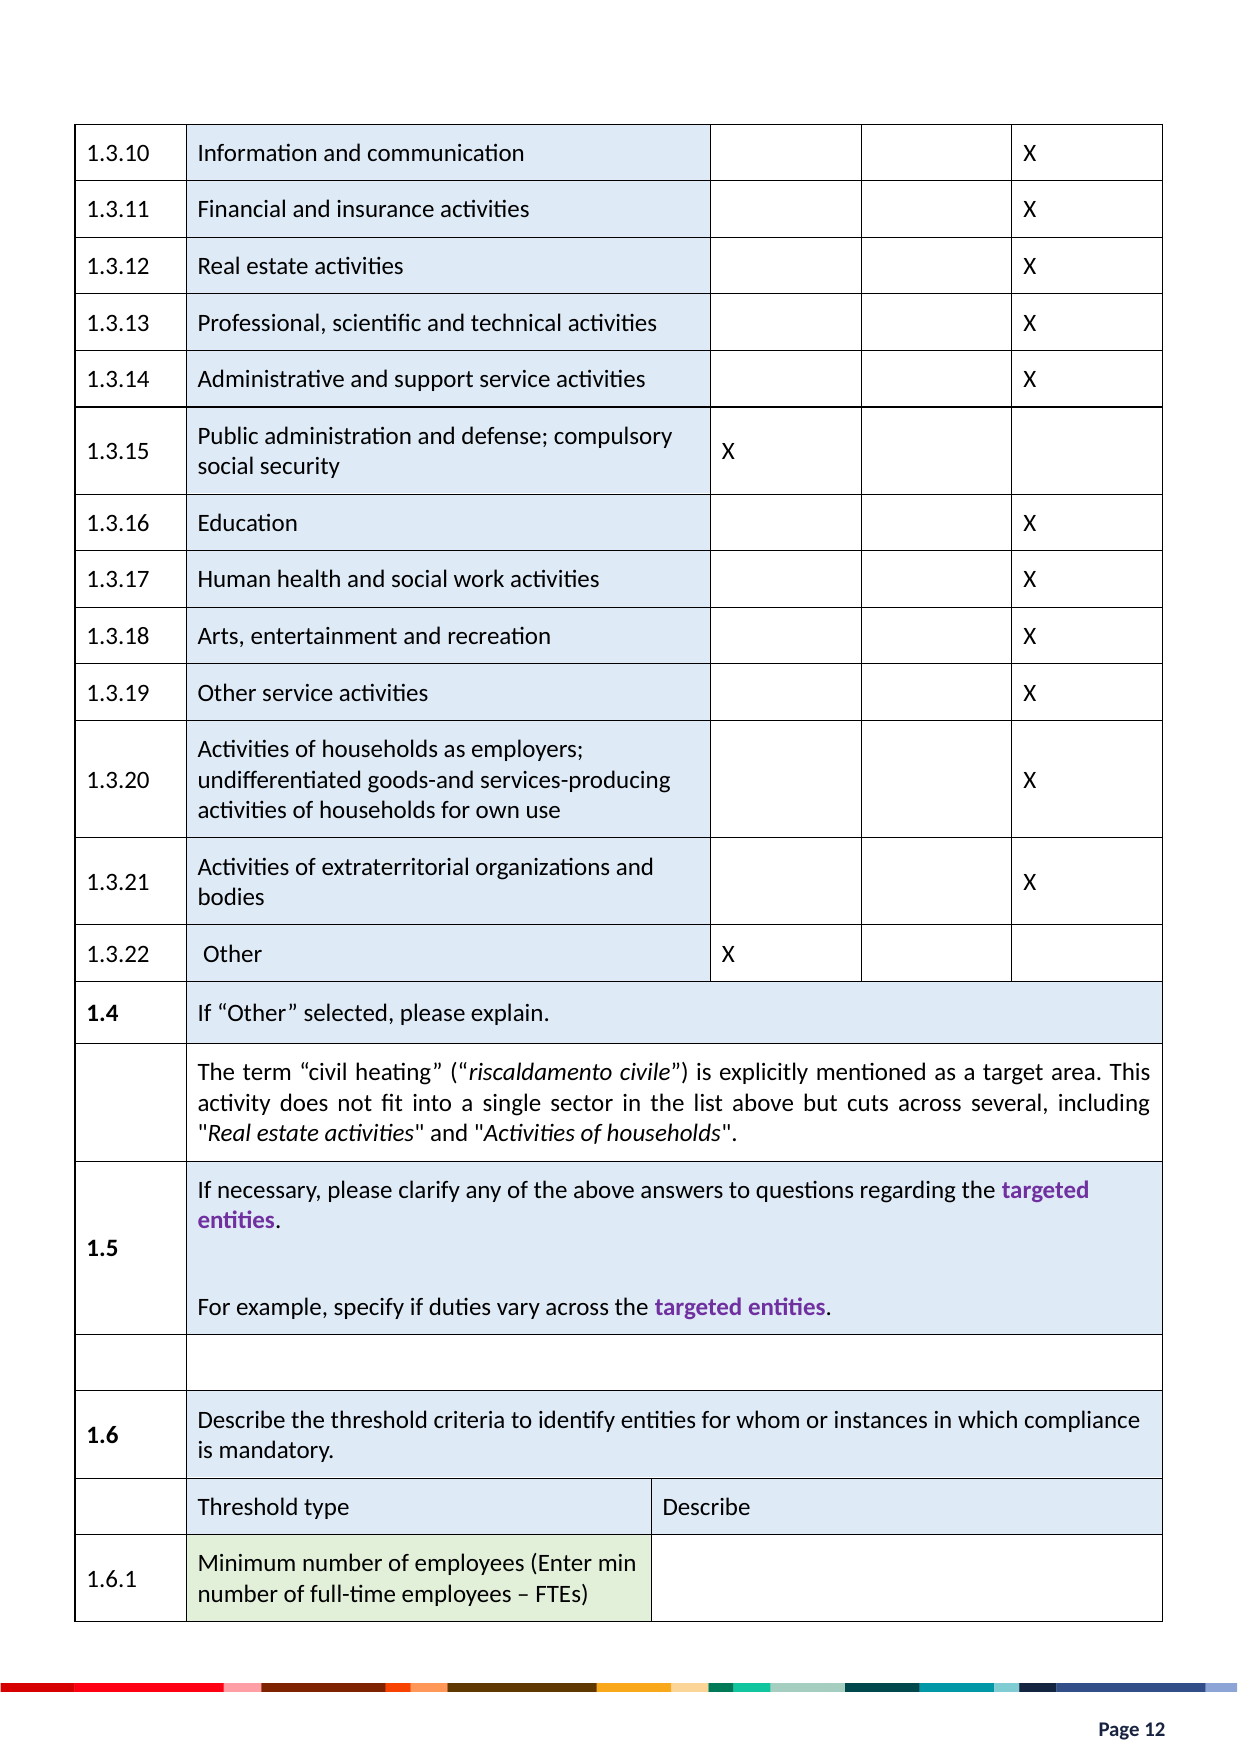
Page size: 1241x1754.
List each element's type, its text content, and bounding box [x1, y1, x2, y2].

table_cell [711, 838, 861, 924]
table_cell 1.3.18 [76, 608, 186, 663]
table_cell 1.6 [76, 1391, 186, 1477]
table_cell Administrative and support service activities [187, 351, 710, 406]
table_cell Threshold type [187, 1479, 651, 1534]
table_cell X [1012, 838, 1162, 924]
table_cell [711, 551, 861, 607]
table_cell 1.5 [76, 1162, 186, 1334]
table_cell [862, 838, 1011, 924]
table_cell X [1012, 664, 1162, 720]
table_cell 1.3.15 [76, 408, 186, 493]
table_cell [862, 408, 1011, 493]
table_cell [862, 551, 1011, 607]
table_cell [76, 1479, 186, 1534]
table_cell The term “civil heating” (“riscaldamento civile”) is explicitly mentioned as a target area. This activity does not fit into a single sector in the list above but cuts across several, including "Real estate activities" and "Activities of households". [187, 1044, 1162, 1161]
table_cell X [1012, 495, 1162, 550]
table_cell [76, 1335, 186, 1390]
table_cell 1.3.10 [76, 125, 186, 180]
table_cell [187, 1335, 1162, 1390]
table_cell [711, 608, 861, 663]
table_cell Real estate activities [187, 238, 710, 293]
table_cell 1.6.1 [76, 1535, 186, 1621]
table_cell Describe the threshold criteria to identify entities for whom or instances in which compliance is mandatory. [187, 1391, 1162, 1477]
table_cell 1.3.14 [76, 351, 186, 406]
table_cell [862, 495, 1011, 550]
table_cell [652, 1535, 1162, 1621]
table_cell 1.3.12 [76, 238, 186, 293]
table_cell If necessary, please clarify any of the above answers to questions regarding the targeted entities. For example, specify if duties vary across the targeted entities. [187, 1162, 1162, 1334]
table_cell 1.3.16 [76, 495, 186, 550]
table_cell X [711, 925, 861, 981]
table_cell [711, 294, 861, 350]
table_cell X [1012, 125, 1162, 180]
table_cell 1.3.13 [76, 294, 186, 350]
table_cell X [1012, 351, 1162, 406]
table_cell Professional, scientific and technical activities [187, 294, 710, 350]
picture [0, 1683, 1236, 1692]
table_cell X [711, 408, 861, 493]
table_cell X [1012, 608, 1162, 663]
table_cell 1.3.21 [76, 838, 186, 924]
table_cell [1012, 408, 1162, 493]
table_cell [862, 925, 1011, 981]
table_cell X [1012, 294, 1162, 350]
table_cell [862, 294, 1011, 350]
table_cell [862, 608, 1011, 663]
table_cell [862, 664, 1011, 720]
table_cell [76, 1044, 186, 1161]
table_cell 1.3.20 [76, 721, 186, 837]
table_cell Education [187, 495, 710, 550]
table_cell [711, 351, 861, 406]
table_cell [711, 125, 861, 180]
table_cell [862, 721, 1011, 837]
table_cell Information and communication [187, 125, 710, 180]
table_cell Activities of extraterritorial organizations and bodies [187, 838, 710, 924]
table_cell X [1012, 721, 1162, 837]
table_cell Financial and insurance activities [187, 181, 710, 237]
table_cell [711, 181, 861, 237]
table_cell X [1012, 181, 1162, 237]
table_cell [711, 721, 861, 837]
table_cell 1.3.19 [76, 664, 186, 720]
table_cell [862, 181, 1011, 237]
table_cell Activities of households as employers; undifferentiated goods-and services-producing activities of households for own use [187, 721, 710, 837]
table_cell [1012, 925, 1162, 981]
table_cell [862, 238, 1011, 293]
table_cell Other service activities [187, 664, 710, 720]
table_cell Public administration and defense; compulsory social security [187, 408, 710, 493]
table_cell [711, 495, 861, 550]
table_cell 1.3.17 [76, 551, 186, 607]
table_cell [711, 238, 861, 293]
table_cell Other [187, 925, 710, 981]
table_cell 1.3.11 [76, 181, 186, 237]
table_cell X [1012, 238, 1162, 293]
table_cell Describe [652, 1479, 1162, 1534]
table_cell [862, 125, 1011, 180]
table_cell If “Other” selected, please explain. [187, 982, 1162, 1043]
table_cell Minimum number of employees (Enter min number of full-time employees – FTEs) [187, 1535, 651, 1621]
table_cell 1.3.22 [76, 925, 186, 981]
table_cell X [1012, 551, 1162, 607]
table_cell 1.4 [76, 982, 186, 1043]
table_cell [711, 664, 861, 720]
table_cell [862, 351, 1011, 406]
table_cell Human health and social work activities [187, 551, 710, 607]
table_cell Arts, entertainment and recreation [187, 608, 710, 663]
